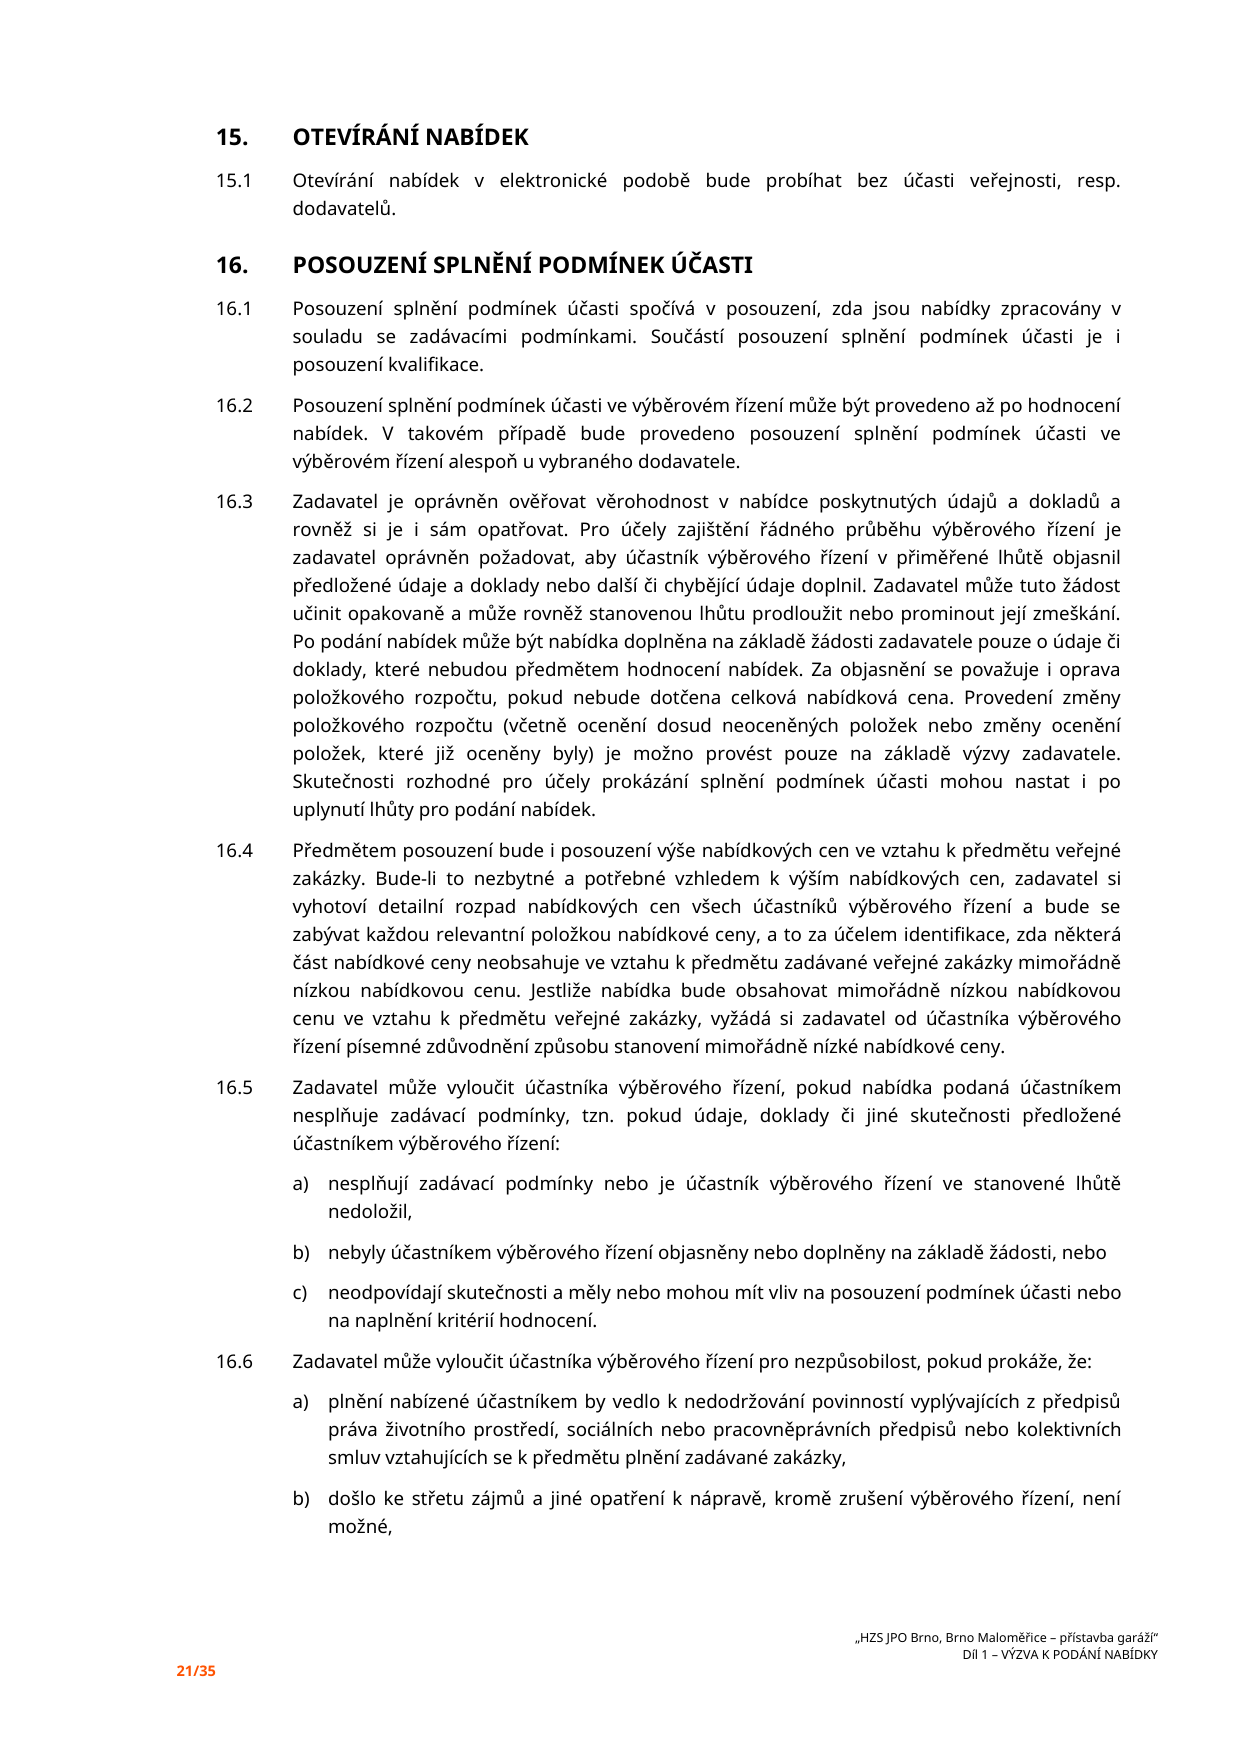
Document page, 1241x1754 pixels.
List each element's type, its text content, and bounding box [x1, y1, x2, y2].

text Předmětem posouzení bude i posouzení výše nabídkových cen ve vztahu k předmětu veřejné zakázky. Bude-li to nezbytné a potřebné vzhledem k výším nabídkových cen, zadavatel si vyhotoví detailní rozpad nabídkových cen všech účastníků výběrového řízení a bude se zabývat každou relevantní položkou nabídkové ceny, a to za účelem identifikace, zda některá část nabídkové ceny neobsahuje ve vztahu k předmětu zadávané veřejné zakázky mimořádně nízkou nabídkovou cenu. Jestliže nabídka bude obsahovat mimořádně nízkou nabídkovou cenu ve vztahu k předmětu veřejné zakázky, vyžádá si zadavatel od účastníka výběrového řízení písemné zdůvodnění způsobu stanovení mimořádně nízké nabídkové ceny. [216, 837, 1122, 1059]
list nesplňují zadávací podmínky nebo je účastník výběrového řízení ve stanovené lhůtě nedoložil, [292, 1171, 1122, 1224]
list došlo ke střetu zájmů a jiné opatření k nápravě, kromě zrušení výběrového řízení, není možné, [292, 1485, 1122, 1539]
text Otevírání nabídek v elektronické podobě bude probíhat bez účasti veřejnosti, resp. dodavatelů. [216, 167, 1122, 221]
text Zadavatel je oprávněn ověřovat věrohodnost v nabídce poskytnutých údajů a dokladů a rovněž si je i sám opatřovat. Pro účely zajištění řádného průběhu výběrového řízení je zadavatel oprávněn požadovat, aby účastník výběrového řízení v přiměřené lhůtě objasnil předložené údaje a doklady nebo další či chybějící údaje doplnil. Zadavatel může tuto žádost učinit opakovaně a může rovněž stanovenou lhůtu prodloužit nebo prominout její zmeškání. Po podání nabídek může být nabídka doplněna na základě žádosti zadavatele pouze o údaje či doklady, které nebudou předmětem hodnocení nabídek. Za objasnění se považuje i oprava položkového rozpočtu, pokud nebude dotčena celková nabídková cena. Provedení změny položkového rozpočtu (včetně ocenění dosud neoceněných položek nebo změny ocenění položek, které již oceněny byly) je možno provést pouze na základě výzvy zadavatele. Skutečnosti rozhodné pro účely prokázání splnění podmínek účasti mohou nastat i po uplynutí lhůty pro podání nabídek. [216, 488, 1122, 822]
list nebyly účastníkem výběrového řízení objasněny nebo doplněny na základě žádosti, nebo [292, 1239, 1122, 1264]
text Zadavatel může vyloučit účastníka výběrového řízení, pokud nabídka podaná účastníkem nesplňuje zadávací podmínky, tzn. pokud údaje, doklady či jiné skutečnosti předložené účastníkem výběrového řízení: [216, 1074, 1122, 1156]
text POSOUZENÍ SPLNĚNÍ PODMÍNEK ÚČASTI [216, 248, 1122, 280]
text OTEVÍRÁNÍ NABÍDEK [216, 121, 1122, 152]
text Posouzení splnění podmínek účasti ve výběrovém řízení může být provedeno až po hodnocení nabídek. V takovém případě bude provedeno posouzení splnění podmínek účasti ve výběrovém řízení alespoň u vybraného dodavatele. [216, 392, 1122, 473]
list plnění nabízené účastníkem by vedlo k nedodržování povinností vyplývajících z předpisů práva životního prostředí, sociálních nebo pracovněprávních předpisů nebo kolektivních smluv vztahujících se k předmětu plnění zadávané zakázky, [292, 1389, 1122, 1470]
text Posouzení splnění podmínek účasti spočívá v posouzení, zda jsou nabídky zpracovány v souladu se zadávacími podmínkami. Součástí posouzení splnění podmínek účasti je i posouzení kvalifikace. [216, 295, 1122, 377]
list neodpovídají skutečnosti a měly nebo mohou mít vliv na posouzení podmínek účasti nebo na naplnění kritérií hodnocení. [292, 1279, 1122, 1333]
text Zadavatel může vyloučit účastníka výběrového řízení pro nezpůsobilost, pokud prokáže, že: [216, 1348, 1122, 1374]
